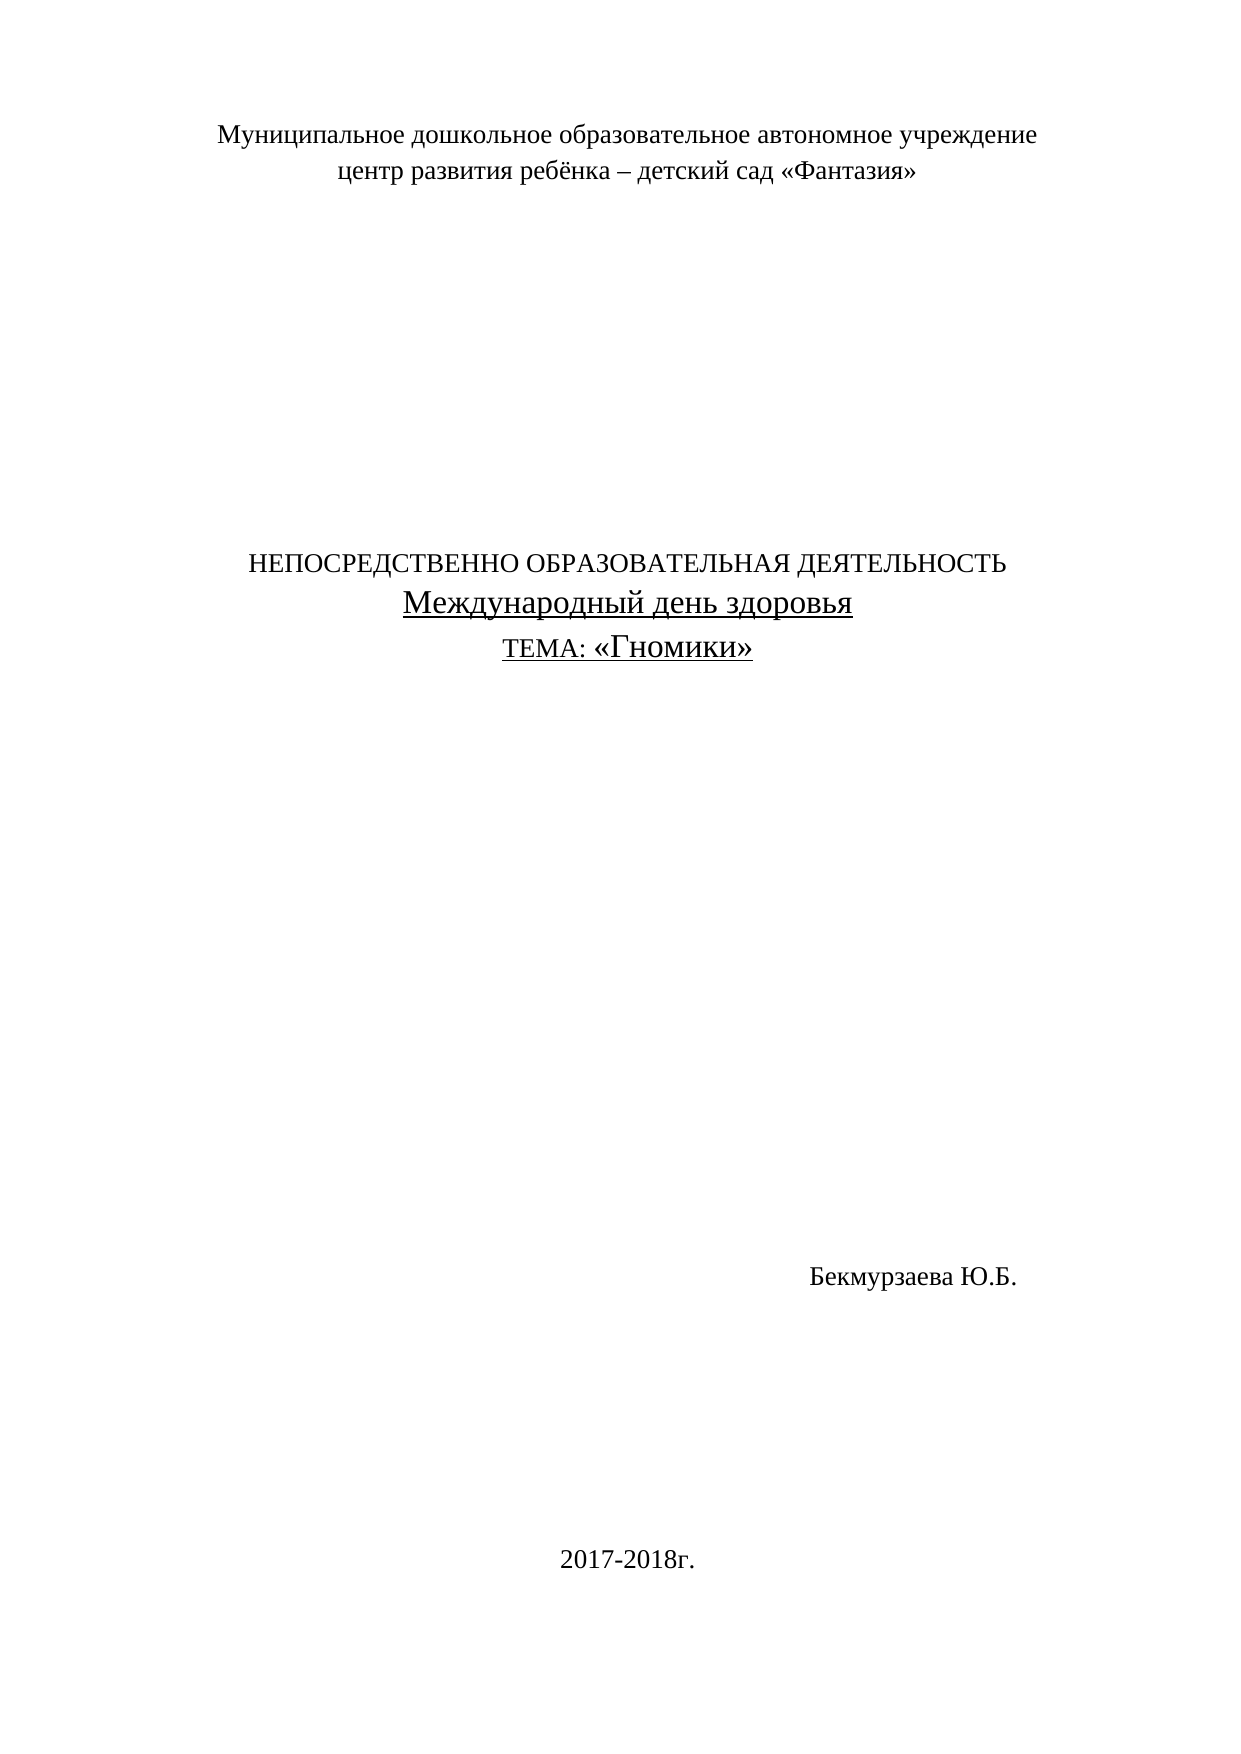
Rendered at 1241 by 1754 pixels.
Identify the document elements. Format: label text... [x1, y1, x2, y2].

text Международный день здоровья [59, 583, 1196, 621]
text 2017-2018г. [59, 1543, 1196, 1574]
text Муниципальное дошкольное образовательное автономное учреждение [59, 118, 1196, 149]
text Бекмурзаева Ю.Б. [59, 1260, 1196, 1291]
text центр развития ребёнка – детский сад «Фантазия» [59, 154, 1196, 185]
text ТЕМА: «Гномики» [59, 627, 1196, 665]
text НЕПОСРЕДСТВЕННО ОБРАЗОВАТЕЛЬНАЯ ДЕЯТЕЛЬНОСТЬ [59, 547, 1196, 578]
